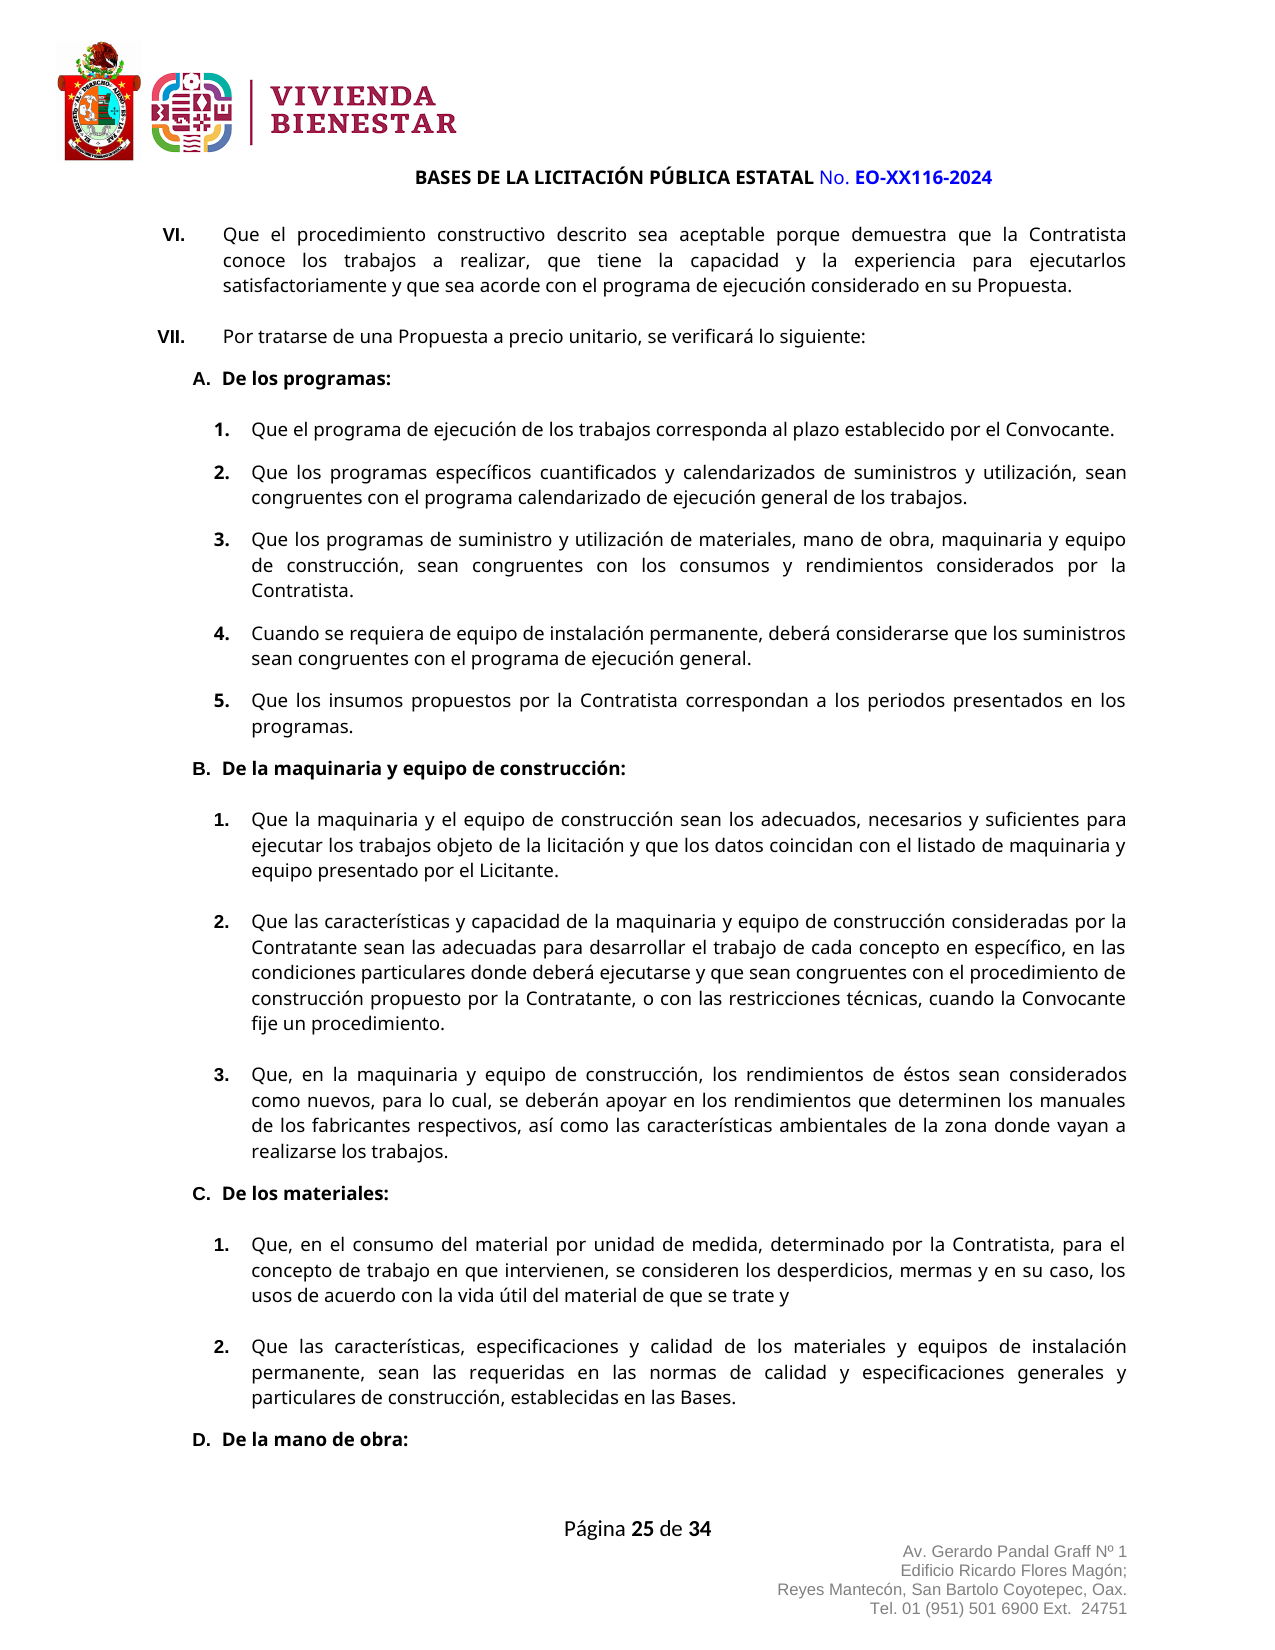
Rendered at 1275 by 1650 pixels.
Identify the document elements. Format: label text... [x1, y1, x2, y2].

list Que los programas de suministro y utilización de materiales, mano de obra, maquinaria y equipo de construcción, sean congruentes con los consumos y rendimientos considerados por la Contratista. [214, 527, 1127, 603]
list Que, en el consumo del material por unidad de medida, determinado por la Contratista, para el concepto de trabajo en que intervienen, se consideren los desperdicios, mermas y en su caso, los usos de acuerdo con la vida útil del material de que se trate y [214, 1231, 1127, 1308]
list Que, en la maquinaria y equipo de construcción, los rendimientos de éstos sean considerados como nuevos, para lo cual, se deberán apoyar en los rendimientos que determinen los manuales de los fabricantes respectivos, así como las características ambientales de la zona donde vayan a realizarse los trabajos. [214, 1062, 1127, 1164]
list Cuando se requiera de equipo de instalación permanente, deberá considerarse que los suministros sean congruentes con el programa de ejecución general. [214, 620, 1127, 671]
list Por tratarse de una Propuesta a precio unitario, se verificará lo siguiente: [185, 323, 1127, 349]
list Que la maquinaria y el equipo de construcción sean los adecuados, necesarios y suficientes para ejecutar los trabajos objeto de la licitación y que los datos coincidan con el listado de maquinaria y equipo presentado por el Licitante. [214, 806, 1127, 883]
picture [147, 64, 473, 161]
list De la maquinaria y equipo de construcción: [192, 755, 1127, 781]
picture [55, 41, 143, 163]
list Que las características y capacidad de la maquinaria y equipo de construcción consideradas por la Contratante sean las adecuadas para desarrollar el trabajo de cada concepto en específico, en las condiciones particulares donde deberá ejecutarse y que sean congruentes con el procedimiento de construcción propuesto por la Contratante, o con las restricciones técnicas, cuando la Convocante fije un procedimiento. [214, 908, 1127, 1036]
list Que el procedimiento constructivo descrito sea aceptable porque demuestra que la Contratista conoce los trabajos a realizar, que tiene la capacidad y la experiencia para ejecutarlos satisfactoriamente y que sea acorde con el programa de ejecución considerado en su Propuesta. [185, 221, 1127, 298]
list De los programas: [192, 366, 1127, 391]
list De la mano de obra: [192, 1427, 1127, 1452]
list Que el programa de ejecución de los trabajos corresponda al plazo establecido por el Convocante. [214, 417, 1127, 442]
list Que los insumos propuestos por la Contratista correspondan a los periodos presentados en los programas. [214, 688, 1127, 739]
list Que las características, especificaciones y calidad de los materiales y equipos de instalación permanente, sean las requeridas en las normas de calidad y especificaciones generales y particulares de construcción, establecidas en las Bases. [214, 1333, 1127, 1410]
list De los materiales: [192, 1180, 1127, 1206]
list Que los programas específicos cuantificados y calendarizados de suministros y utilización, sean congruentes con el programa calendarizado de ejecución general de los trabajos. [214, 459, 1127, 510]
